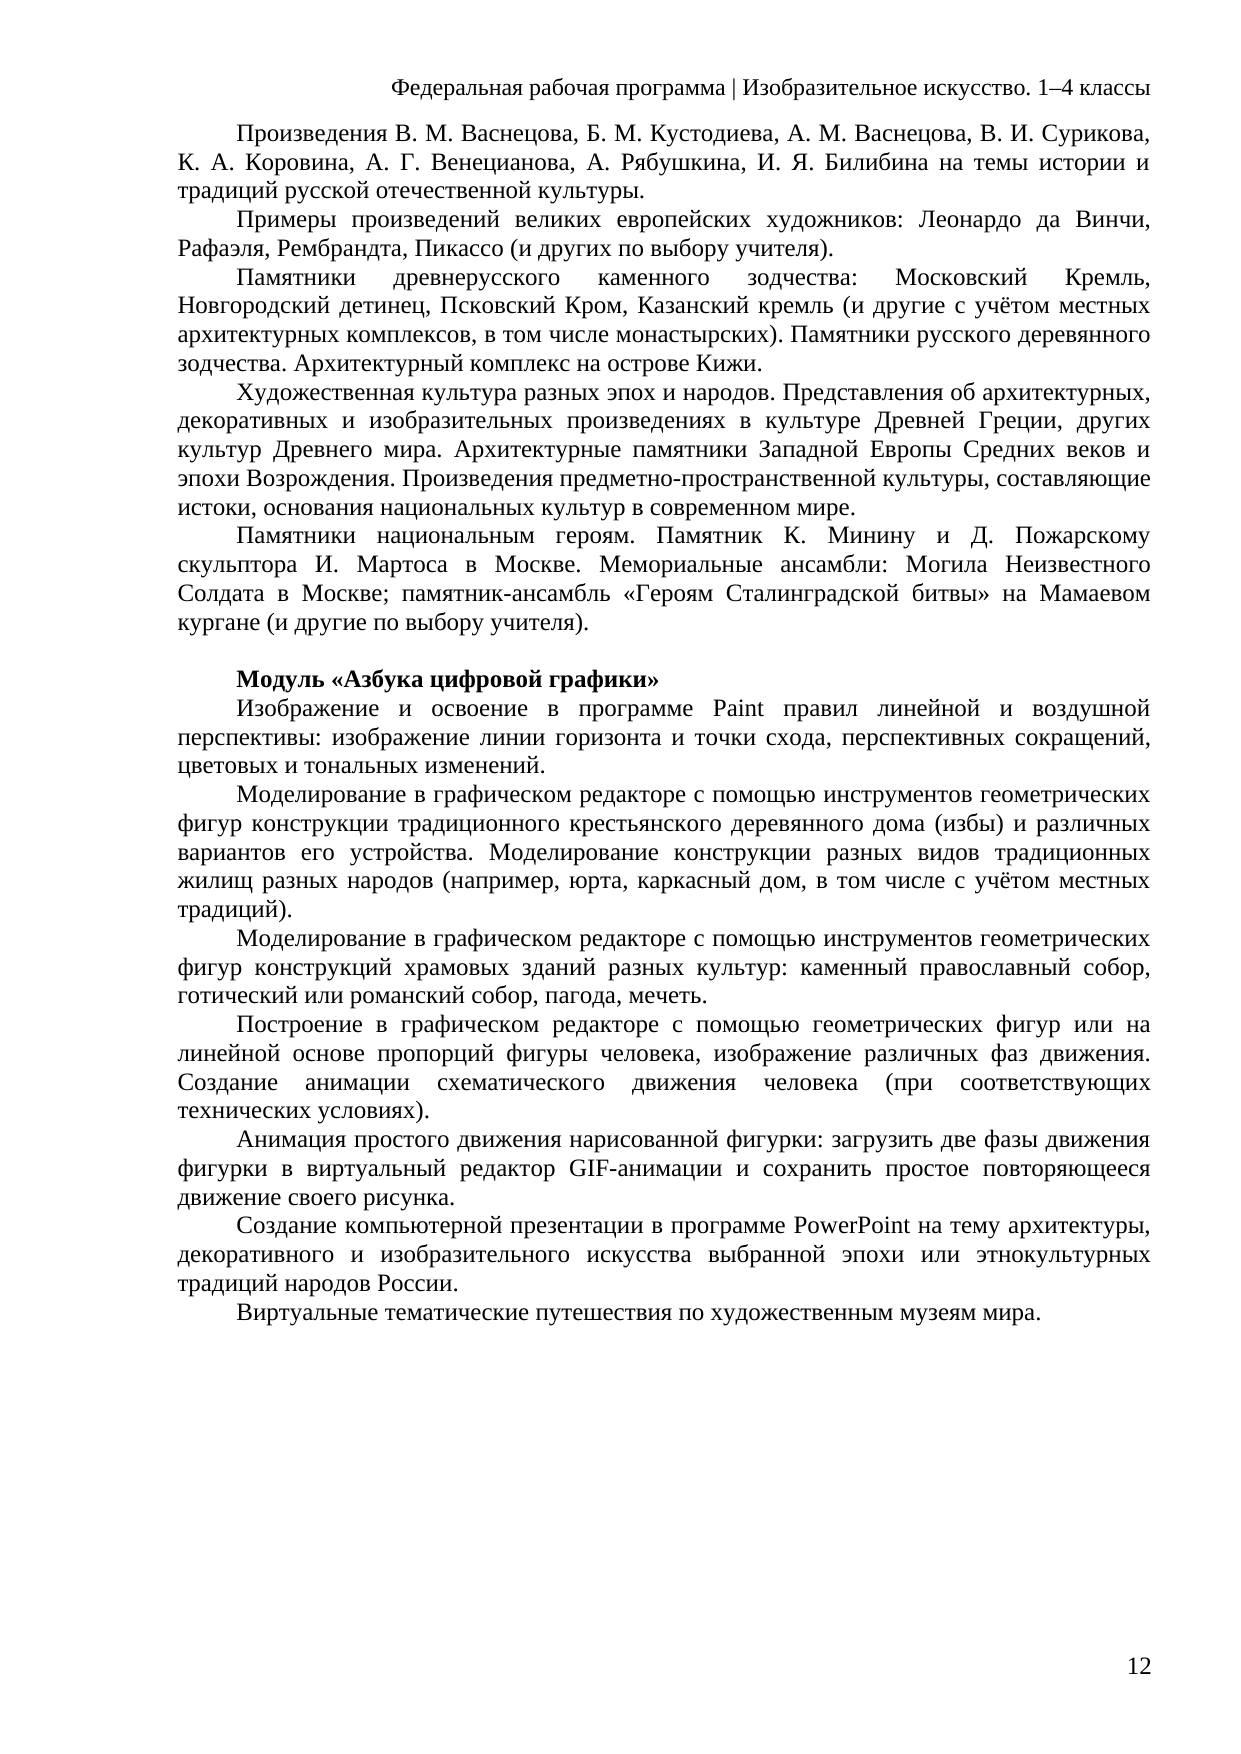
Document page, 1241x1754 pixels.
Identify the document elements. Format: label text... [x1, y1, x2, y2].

text Изображение и освоение в программе Paint правил линейной и воздушной перспективы: изображение линии горизонта и точки схода, перспективных сокращений, цветовых и тональных изменений. [177, 693, 1152, 779]
text Построение в графическом редакторе с помощью геометрических фигур или на линейной основе пропорций фигуры человека, изображение различных фаз движения. Создание анимации схематического движения человека (при соответствующих технических условиях). [177, 1009, 1152, 1124]
text Примеры произведений великих европейских художников: Леонардо да Винчи, Рафаэля, Рембрандта, Пикассо (и других по выбору учителя). [177, 204, 1152, 262]
text Создание компьютерной презентации в программе PowerPoint на тему архитектуры, декоративного и изобразительного искусства выбранной эпохи или этнокультурных традиций народов России. [177, 1211, 1152, 1297]
text Виртуальные тематические путешествия по художественным музеям мира. [177, 1297, 1152, 1326]
text Памятники древнерусского каменного зодчества: Московский Кремль, Новгородский детинец, Псковский Кром, Казанский кремль (и другие с учётом местных архитектурных комплексов, в том числе монастырских). Памятники русского деревянного зодчества. Архитектурный комплекс на острове Кижи. [177, 262, 1152, 377]
text Моделирование в графическом редакторе с помощью инструментов геометрических фигур конструкций храмовых зданий разных культур: каменный православный собор, готический или романский собор, пагода, мечеть. [177, 923, 1152, 1009]
text Художественная культура разных эпох и народов. Представления об архитектурных, декоративных и изобразительных произведениях в культуре Древней Греции, других культур Древнего мира. Архитектурные памятники Западной Европы Средних веков и эпохи Возрождения. Произведения предметно-пространственной культуры, составляющие истоки, основания национальных культур в современном мире. [177, 377, 1152, 521]
text Памятники национальным героям. Памятник К. Минину и Д. Пожарскому скульптора И. Мартоса в Москве. Мемориальные ансамбли: Могила Неизвестного Солдата в Москве; памятник-ансамбль «Героям Сталинградской битвы» на Мамаевом кургане (и другие по выбору учителя). [177, 521, 1152, 636]
text Моделирование в графическом редакторе с помощью инструментов геометрических фигур конструкции традиционного крестьянского деревянного дома (избы) и различных вариантов его устройства. Моделирование конструкции разных видов традиционных жилищ разных народов (например, юрта, каркасный дом, в том числе с учётом местных традиций). [177, 779, 1152, 923]
text Модуль «Азбука цифровой графики» [177, 664, 1152, 693]
text Произведения В. М. Васнецова, Б. М. Кустодиева, А. М. Васнецова, В. И. Сурикова, К. А. Коровина, А. Г. Венецианова, А. Рябушкина, И. Я. Билибина на темы истории и традиций русской отечественной культуры. [177, 118, 1152, 204]
text Анимация простого движения нарисованной фигурки: загрузить две фазы движения фигурки в виртуальный редактор GIF-анимации и сохранить простое повторяющееся движение своего рисунка. [177, 1124, 1152, 1211]
